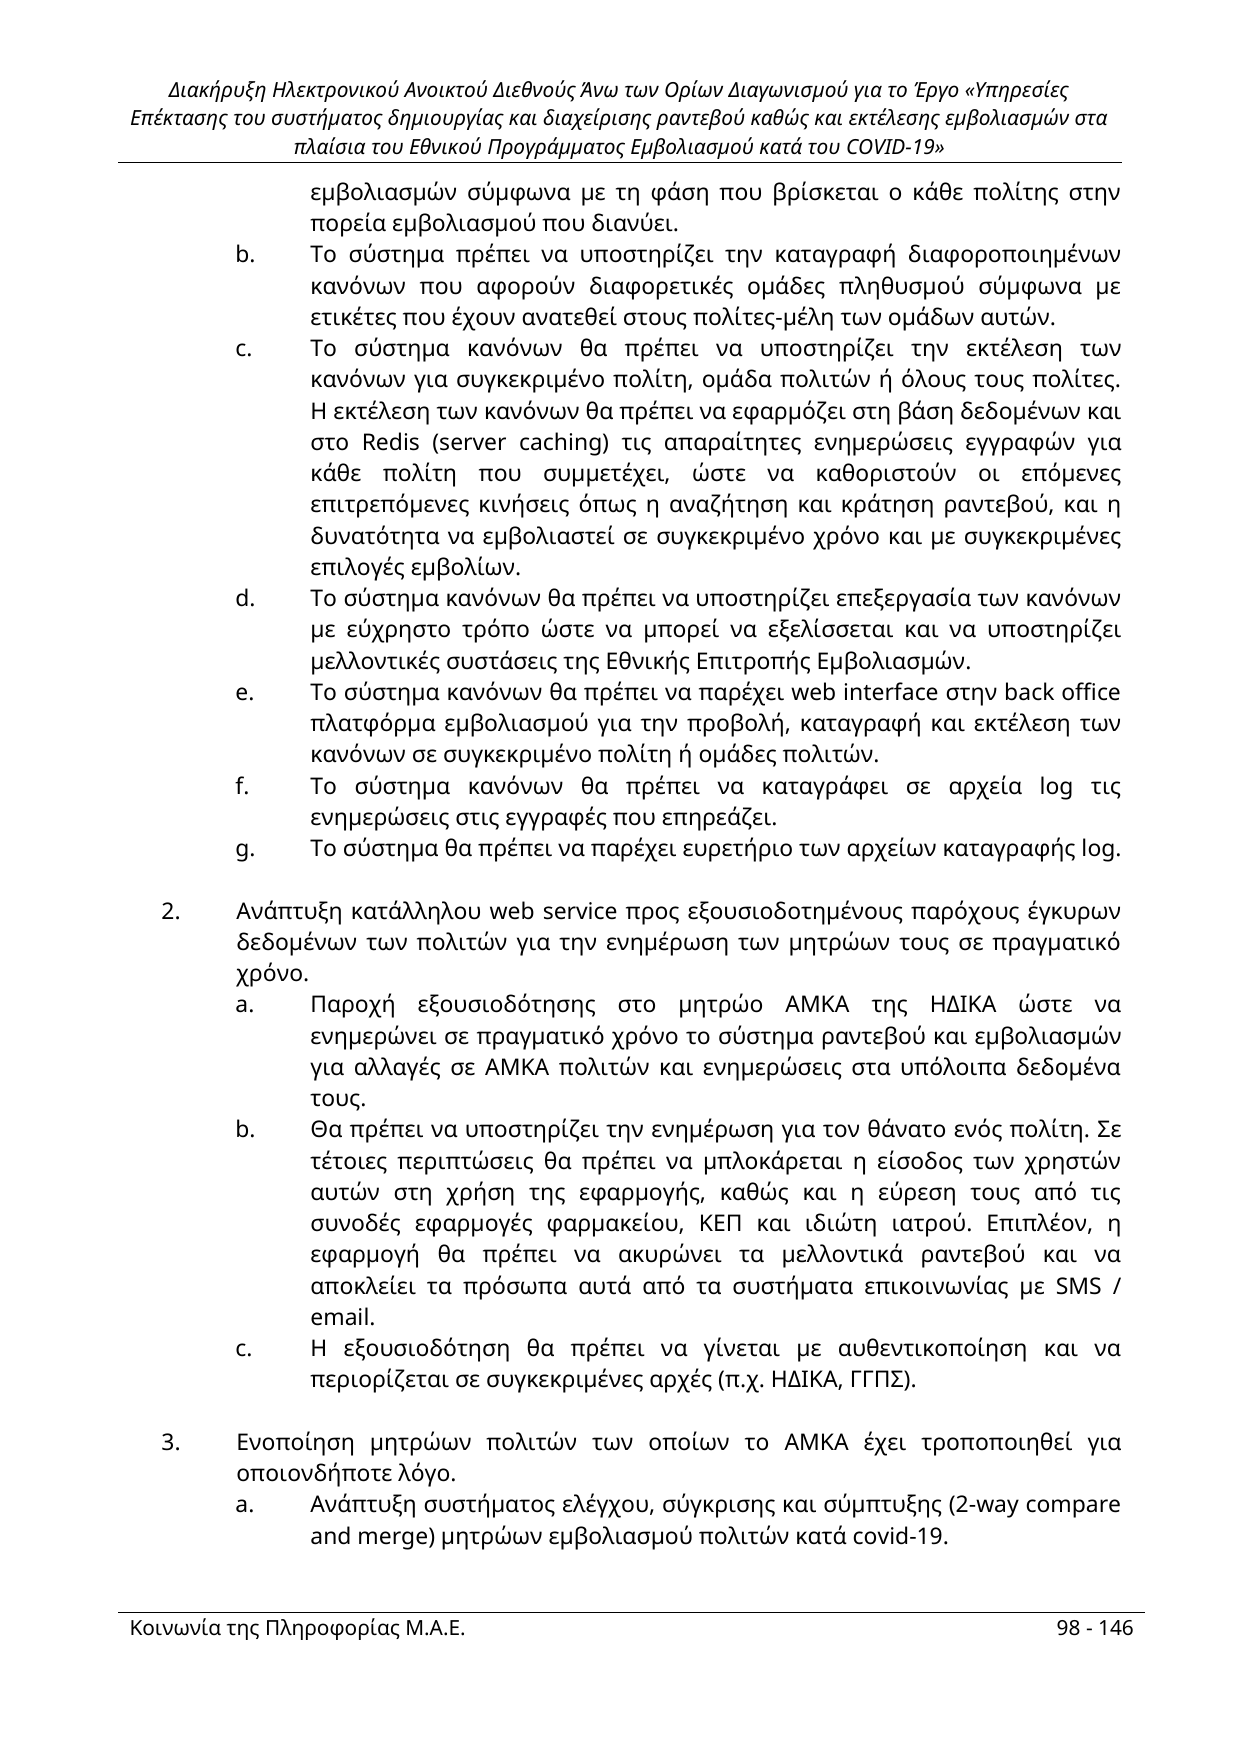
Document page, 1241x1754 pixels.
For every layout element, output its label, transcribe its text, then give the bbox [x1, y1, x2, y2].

list Ανάπτυξη κατάλληλου web service προς εξουσιοδοτημένους παρόχους έγκυρων δεδομένων των πολιτών για την ενημέρωση των μητρώων τους σε πραγματικό χρόνο. [161, 895, 1122, 988]
list Θα πρέπει να υποστηρίζει την ενημέρωση για τον θάνατο ενός πολίτη. Σε τέτοιες περιπτώσεις θα πρέπει να μπλοκάρεται η είσοδος των χρηστών αυτών στη χρήση της εφαρμογής, καθώς και η εύρεση τους από τις συνοδές εφαρμογές φαρμακείου, ΚΕΠ και ιδιώτη ιατρού. Επιπλέον, η εφαρμογή θα πρέπει να ακυρώνει τα μελλοντικά ραντεβού και να αποκλείει τα πρόσωπα αυτά από τα συστήματα επικοινωνίας με SMS / email. [235, 1113, 1122, 1332]
list Το σύστημα θα πρέπει να παρέχει ευρετήριο των αρχείων καταγραφής log. [235, 832, 1122, 863]
list Το σύστημα κανόνων θα πρέπει να υποστηρίζει την εκτέλεση των κανόνων για συγκεκριμένο πολίτη, ομάδα πολιτών ή όλους τους πολίτες. Η εκτέλεση των κανόνων θα πρέπει να εφαρμόζει στη βάση δεδομένων και στο Redis (server caching) τις απαραίτητες ενημερώσεις εγγραφών για κάθε πολίτη που συμμετέχει, ώστε να καθοριστούν οι επόμενες επιτρεπόμενες κινήσεις όπως η αναζήτηση και κράτηση ραντεβού, και η δυνατότητα να εμβολιαστεί σε συγκεκριμένο χρόνο και με συγκεκριμένες επιλογές εμβολίων. [235, 332, 1122, 582]
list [235, 176, 1122, 238]
list Παροχή εξουσιοδότησης στο μητρώο ΑΜΚΑ της ΗΔΙΚΑ ώστε να ενημερώνει σε πραγματικό χρόνο το σύστημα ραντεβού και εμβολιασμών για αλλαγές σε ΑΜΚΑ πολιτών και ενημερώσεις στα υπόλοιπα δεδομένα τους. [235, 988, 1122, 1113]
list Το σύστημα πρέπει να υποστηρίζει την καταγραφή διαφοροποιημένων κανόνων που αφορούν διαφορετικές ομάδες πληθυσμού σύμφωνα με ετικέτες που έχουν ανατεθεί στους πολίτες-μέλη των ομάδων αυτών. [235, 238, 1122, 332]
list Ανάπτυξη συστήματος ελέγχου, σύγκρισης και σύμπτυξης (2-way compare and merge) μητρώων εμβολιασμού πολιτών κατά covid-19. [235, 1488, 1122, 1551]
list Το σύστημα κανόνων θα πρέπει να παρέχει web interface στην back office πλατφόρμα εμβολιασμού για την προβολή, καταγραφή και εκτέλεση των κανόνων σε συγκεκριμένο πολίτη ή ομάδες πολιτών. [235, 676, 1122, 770]
list Ενοποίηση μητρώων πολιτών των οποίων το ΑΜΚΑ έχει τροποποιηθεί για οποιονδήποτε λόγο. [161, 1426, 1122, 1488]
list Το σύστημα κανόνων θα πρέπει να υποστηρίζει επεξεργασία των κανόνων με εύχρηστο τρόπο ώστε να μπορεί να εξελίσσεται και να υποστηρίζει μελλοντικές συστάσεις της Εθνικής Επιτροπής Εμβολιασμών. [235, 582, 1122, 676]
list Το σύστημα κανόνων θα πρέπει να καταγράφει σε αρχεία log τις ενημερώσεις στις εγγραφές που επηρεάζει. [235, 770, 1122, 832]
list Η εξουσιοδότηση θα πρέπει να γίνεται με αυθεντικοποίηση και να περιορίζεται σε συγκεκριμένες αρχές (π.χ. ΗΔΙΚΑ, ΓΓΠΣ). [235, 1332, 1122, 1395]
